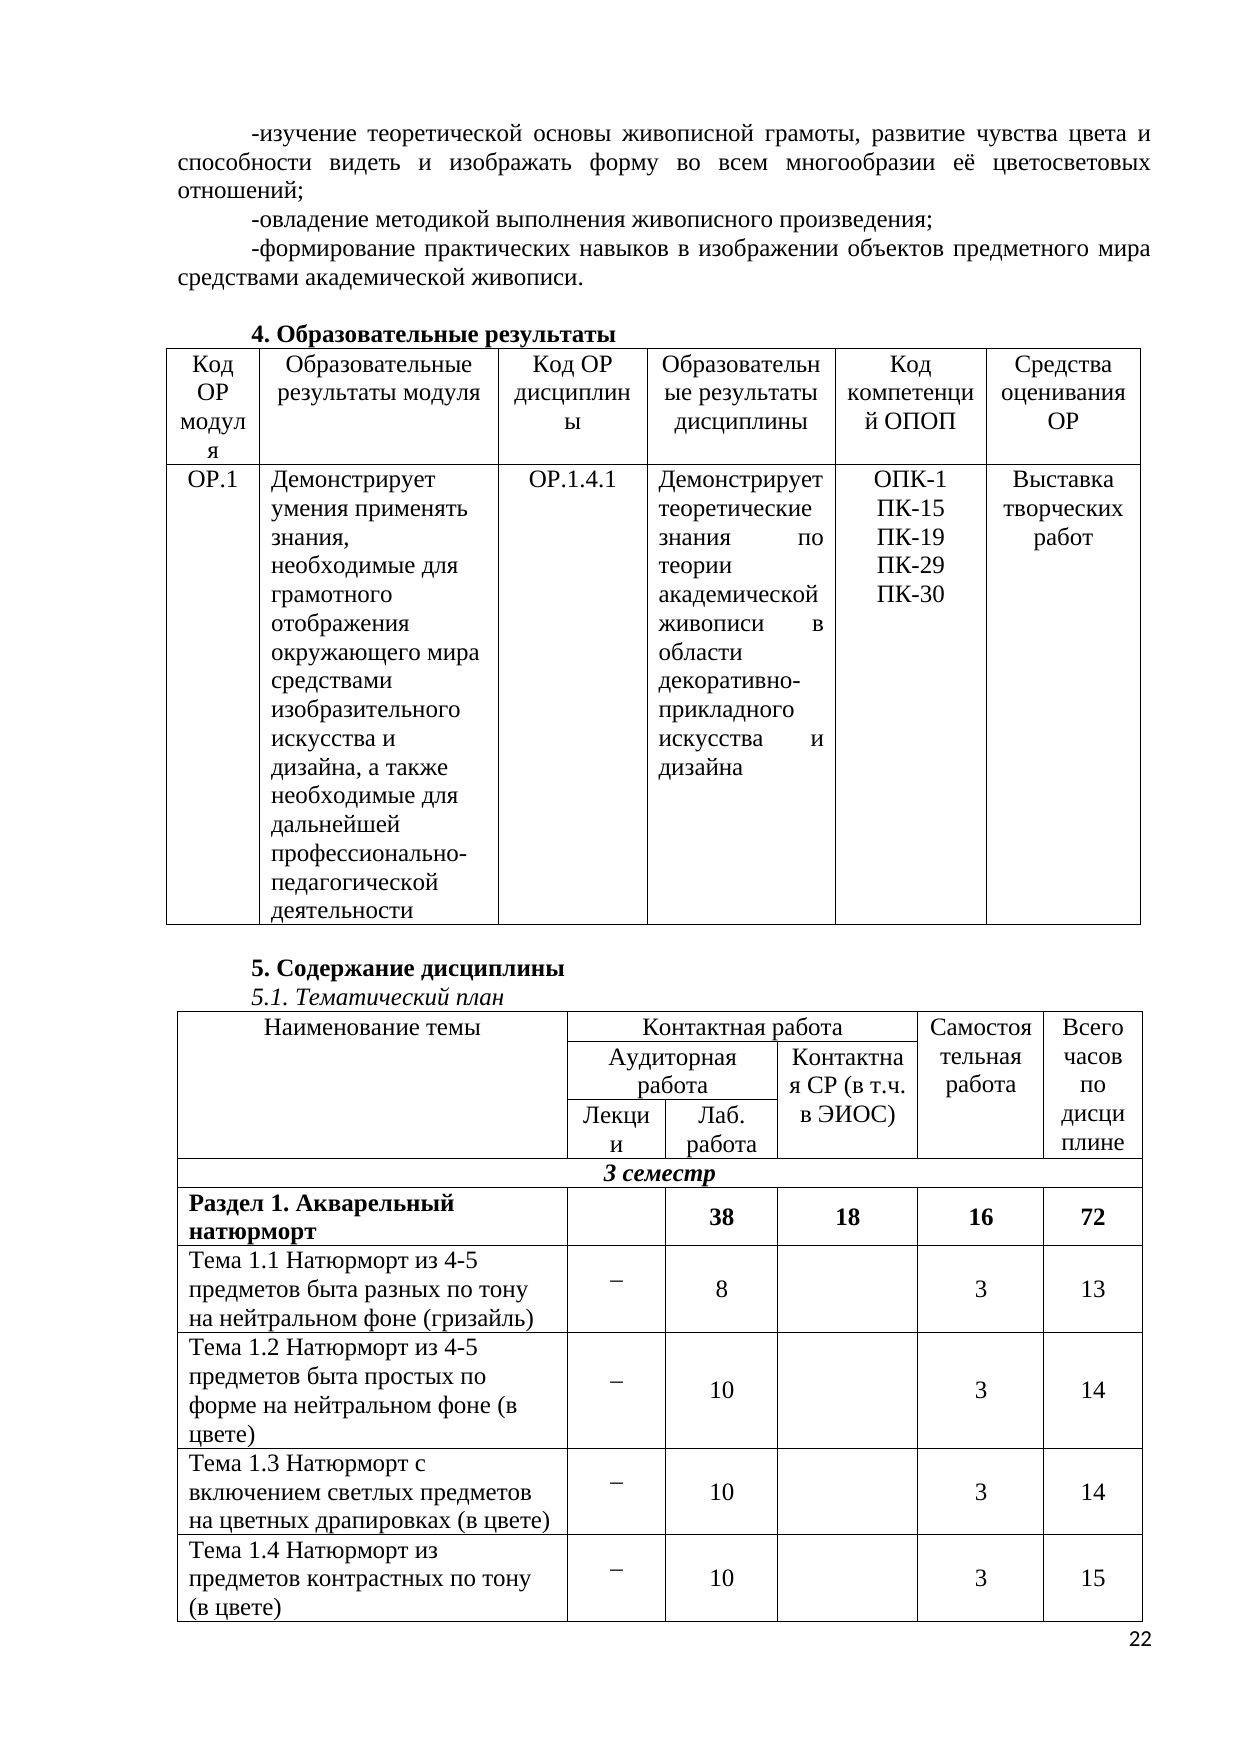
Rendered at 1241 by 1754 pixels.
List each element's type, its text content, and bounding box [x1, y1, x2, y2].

table_cell 3 [918, 1246, 1043, 1332]
table_cell Демонстрирует умения применять знания, необходимые для грамотного отображения окружающего мира средствами изобразительного искусства и дизайна, а также необходимые для дальнейшей профессионально-педагогической деятельности [260, 465, 498, 924]
table_cell 15 [1044, 1535, 1142, 1621]
table_cell 3 семестр [178, 1159, 1142, 1187]
table_cell – [568, 1535, 665, 1621]
table_cell – [568, 1333, 665, 1447]
table_cell Тема 1.2 Натюрморт из 4-5 предметов быта простых по форме на нейтральном фоне (в цвете) [178, 1333, 567, 1447]
table_cell Выставка творческих работ [987, 465, 1140, 924]
table_cell – [568, 1449, 665, 1534]
table_cell [778, 1333, 917, 1447]
table_cell 13 [1044, 1246, 1142, 1332]
table_cell Демонстрирует теоретические знания по теории академической живописи в области декоративно-прикладного искусства и дизайна [648, 465, 835, 924]
table_header Всего часов по дисциплине [1044, 1012, 1142, 1158]
table_cell Лаб. работа [666, 1100, 777, 1158]
table_header Код ОР модуля [167, 349, 259, 464]
table_cell 18 [778, 1188, 917, 1245]
table_cell Контактная СР (в т.ч. в ЭИОС) [778, 1042, 917, 1158]
table_cell 10 [666, 1449, 777, 1534]
table_header Средства оценивания ОР [987, 349, 1140, 464]
table_header Образовательные результаты дисциплины [648, 349, 835, 464]
table_cell [778, 1535, 917, 1621]
text -овладение методикой выполнения живописного произведения; [177, 204, 1152, 233]
table_header Самостоятельная работа [918, 1012, 1043, 1158]
table_cell Тема 1.3 Натюрморт с включением светлых предметов на цветных драпировках (в цвете) [178, 1449, 567, 1534]
table_cell 3 [918, 1535, 1043, 1621]
table_cell 10 [666, 1535, 777, 1621]
text -изучение теоретической основы живописной грамоты, развитие чувства цвета и способности видеть и изображать форму во всем многообразии её цветосветовых отношений; [177, 118, 1152, 204]
table_cell Раздел 1. Акварельный натюрморт [178, 1188, 567, 1245]
table_cell ОР.1 [167, 465, 259, 924]
table_cell [568, 1188, 665, 1245]
text 5.1. Тематический план [177, 982, 1152, 1011]
table_cell Тема 1.4 Натюрморт из предметов контрастных по тону (в цвете) [178, 1535, 567, 1621]
table_cell Тема 1.1 Натюрморт из 4-5 предметов быта разных по тону на нейтральном фоне (гризайль) [178, 1246, 567, 1332]
table_cell Аудиторная работа [568, 1042, 777, 1099]
table_header Наименование темы [178, 1012, 567, 1158]
table_cell 16 [918, 1188, 1043, 1245]
table_cell [778, 1246, 917, 1332]
table_header Код ОР дисциплины [499, 349, 647, 464]
table_cell Лекции [568, 1100, 665, 1158]
table_cell [778, 1449, 917, 1534]
table_cell – [568, 1246, 665, 1332]
table_cell 14 [1044, 1333, 1142, 1447]
table_cell ОПК-1 ПК-15 ПК-19 ПК-29 ПК-30 [836, 465, 986, 924]
table_cell 38 [666, 1188, 777, 1245]
table_cell 14 [1044, 1449, 1142, 1534]
text -формирование практических навыков в изображении объектов предметного мира средствами академической живописи. [177, 233, 1152, 291]
table_cell 72 [1044, 1188, 1142, 1245]
table_cell 3 [918, 1449, 1043, 1534]
table_header Код компетенций ОПОП [836, 349, 986, 464]
table_cell 10 [666, 1333, 777, 1447]
table_header Образовательные результаты модуля [260, 349, 498, 464]
table_cell 8 [666, 1246, 777, 1332]
table_header Контактная работа [568, 1012, 917, 1041]
text 5. Содержание дисциплины [177, 953, 1152, 982]
table_cell 3 [918, 1333, 1043, 1447]
table_cell ОР.1.4.1 [499, 465, 647, 924]
text 4. Образовательные результаты [177, 319, 1152, 348]
